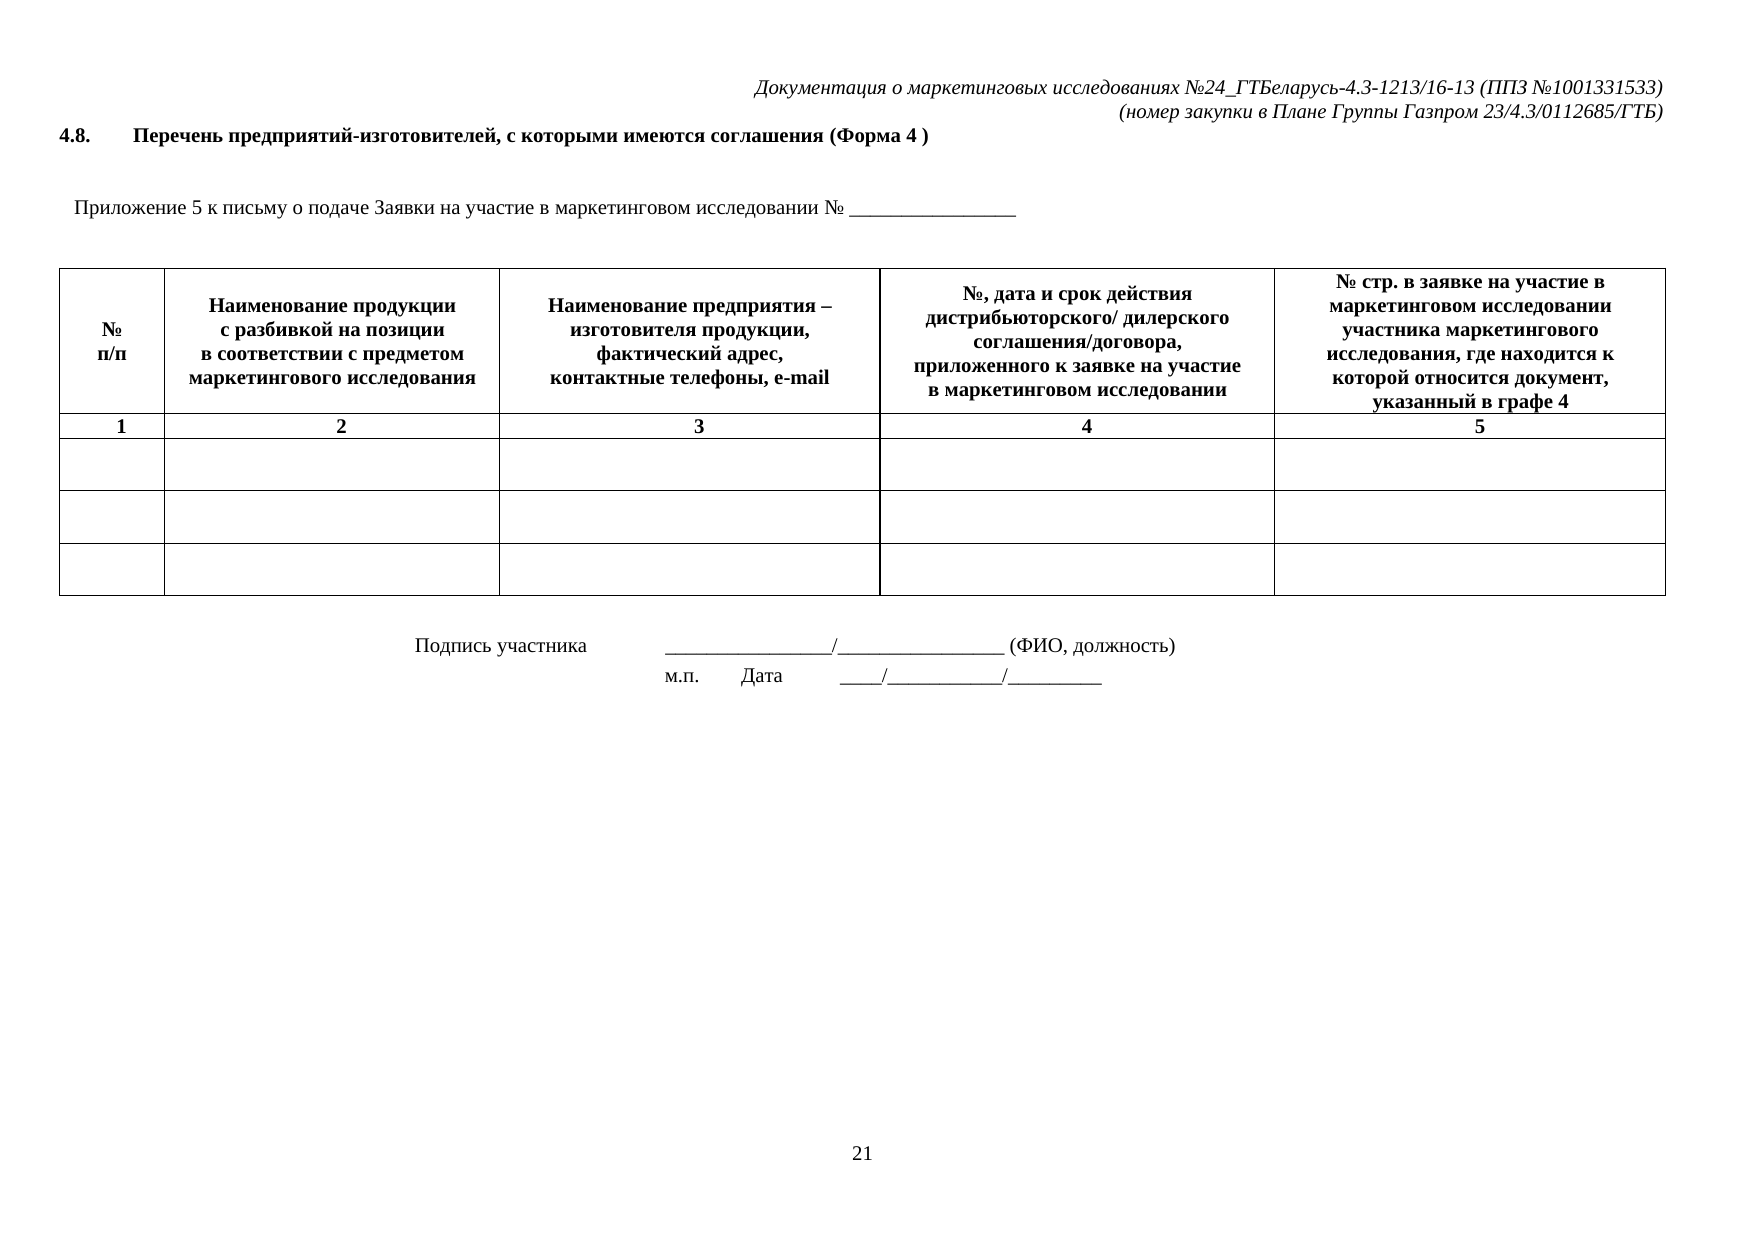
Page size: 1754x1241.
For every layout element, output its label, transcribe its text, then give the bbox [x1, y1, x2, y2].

table_header №, дата и срок действия дистрибьюторского/ дилерского соглашения/договора, приложенного к заявке на участие в маркетинговом исследовании [881, 269, 1274, 413]
table_cell [1275, 544, 1665, 595]
table_cell 3 [500, 414, 879, 438]
text Подпись участника ________________/________________ (ФИО, должность) [326, 633, 1665, 657]
table_header № стр. в заявке на участие в маркетинговом исследовании участника маркетингового исследования, где находится к которой относится документ, указанный в графе 4 [1275, 269, 1665, 413]
table_cell [500, 544, 879, 595]
table_cell [165, 491, 499, 543]
table_cell 2 [165, 414, 499, 438]
table_header Наименование предприятия – изготовителя продукции, фактический адрес, контактные телефоны, e-mail [500, 269, 879, 413]
table_cell [60, 544, 164, 595]
table_cell [500, 439, 879, 490]
table_cell [165, 439, 499, 490]
table_cell [1275, 439, 1665, 490]
table_cell 1 [60, 414, 164, 438]
list Перечень предприятий-изготовителей, с которыми имеются соглашения (Форма 4 ) [59, 123, 1665, 147]
text м.п. Дата ____/___________/_________ [326, 663, 1665, 687]
table_cell 5 [1275, 414, 1665, 438]
table_header Наименование продукции с разбивкой на позиции в соответствии с предметом маркетингового исследования [165, 269, 499, 413]
table_cell [165, 544, 499, 595]
table_cell [60, 439, 164, 490]
table_cell [60, 491, 164, 543]
table_cell [1275, 491, 1665, 543]
table_cell 4 [881, 414, 1274, 438]
table_cell [881, 544, 1274, 595]
text Приложение 5 к письму о подаче Заявки на участие в маркетинговом исследовании № ________________ [59, 195, 1665, 219]
table_cell [881, 491, 1274, 543]
table_header № п/п [60, 269, 164, 413]
table_cell [500, 491, 879, 543]
table_cell [881, 439, 1274, 490]
